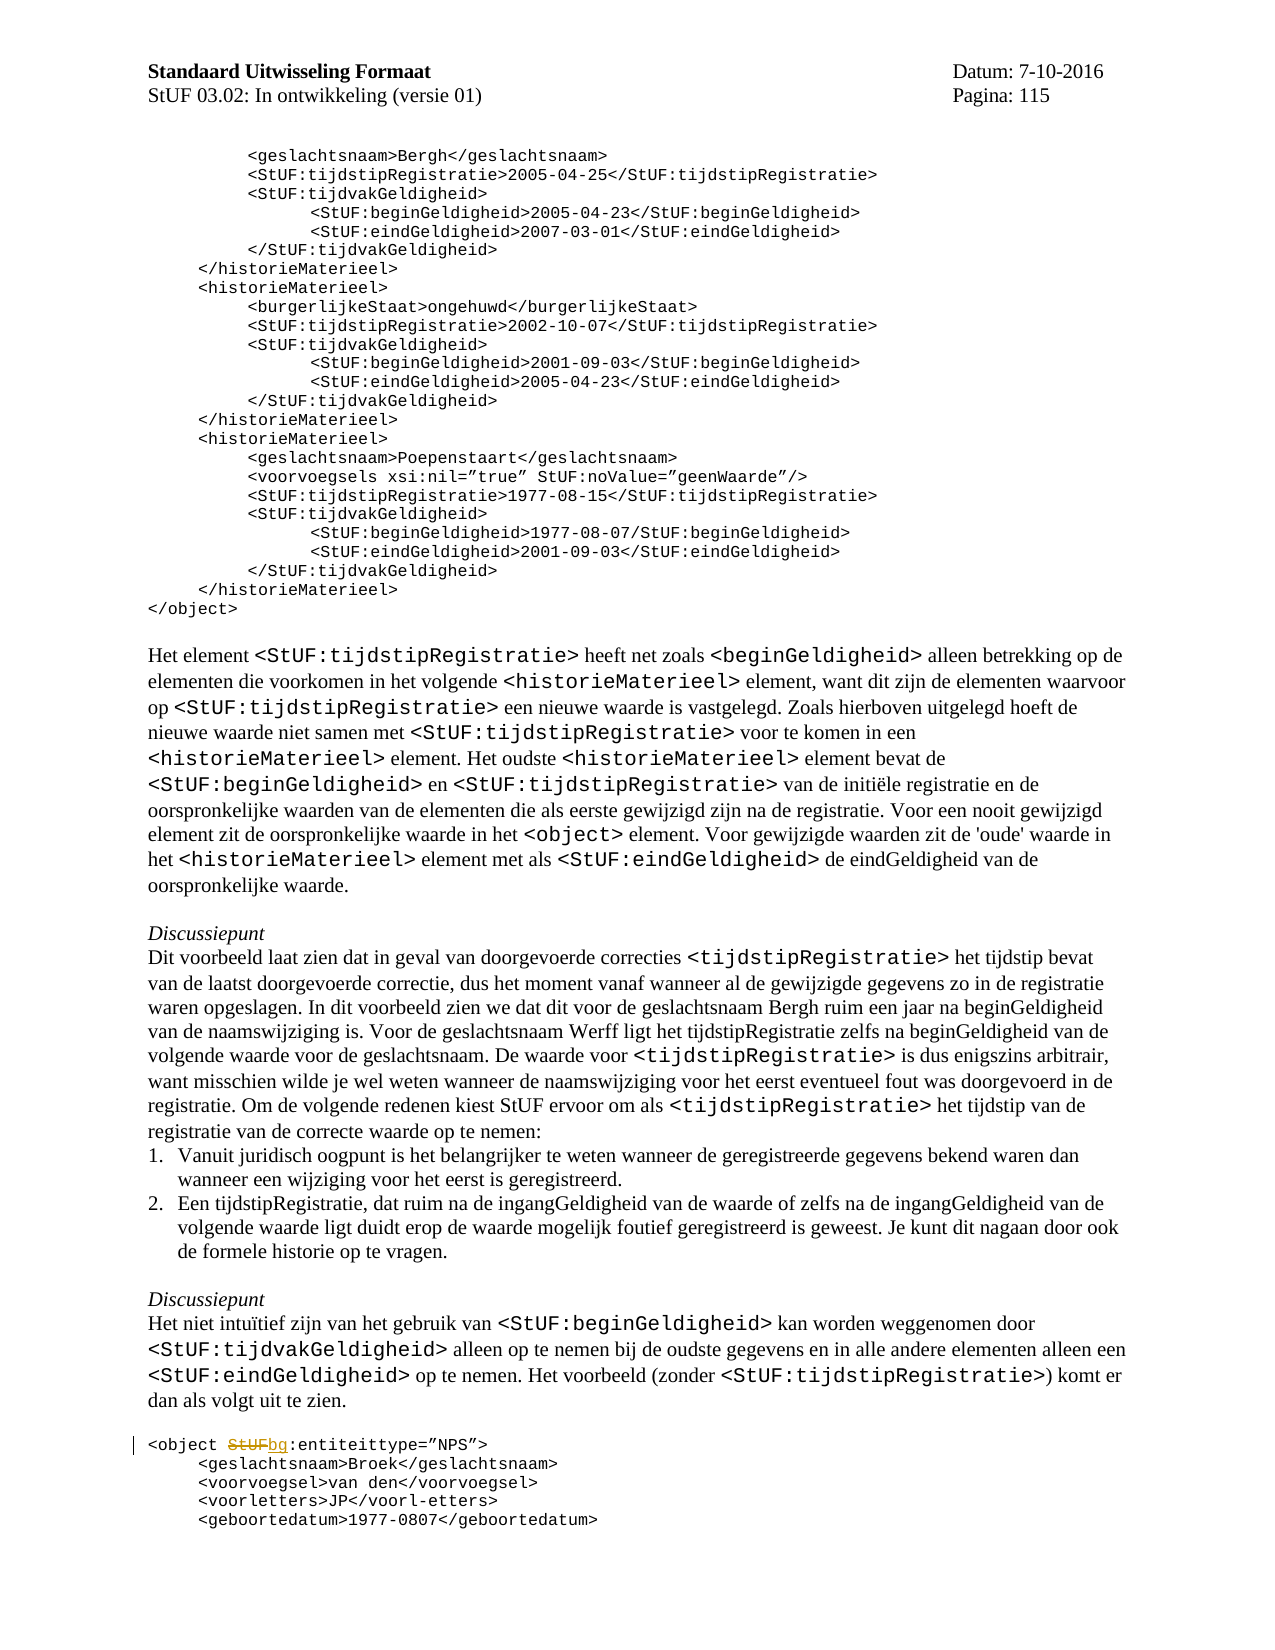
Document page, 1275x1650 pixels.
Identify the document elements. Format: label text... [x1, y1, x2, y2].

text <StUF:beginGeldigheid>2005-04-23</StUF:beginGeldigheid> [148, 204, 1127, 223]
text <StUF:eindGeldigheid>2007-03-01</StUF:eindGeldigheid> [148, 223, 1127, 242]
text <StUF:tijdstipRegistratie>2002-10-07</StUF:tijdstipRegistratie> [148, 317, 1127, 336]
text <StUF:beginGeldigheid>2001-09-03</StUF:beginGeldigheid> [148, 355, 1127, 374]
text </historieMaterieel> [148, 261, 1127, 280]
text <StUF:beginGeldigheid>1977-08-07/StUF:beginGeldigheid> [148, 525, 1127, 544]
text <geslachtsnaam>Broek</geslachtsnaam> [148, 1455, 1127, 1474]
text <geslachtsnaam>Poepenstaart</geslachtsnaam> [148, 449, 1127, 468]
text <object :entiteittype=”NPS”> [148, 1436, 1127, 1455]
text </StUF:tijdvakGeldigheid> [148, 562, 1127, 581]
text <StUF:eindGeldigheid>2001-09-03</StUF:eindGeldigheid> [148, 544, 1127, 562]
text <voorletters>JP</voorl-etters> [148, 1493, 1127, 1512]
text <StUF:tijdvakGeldigheid> [148, 506, 1127, 525]
text <StUF:eindGeldigheid>2005-04-23</StUF:eindGeldigheid> [148, 374, 1127, 393]
text <historieMaterieel> [148, 280, 1127, 298]
text <StUF:tijdvakGeldigheid> [148, 185, 1127, 204]
text Dit voorbeeld laat zien dat in geval van doorgevoerde correcties <tijdstipRegistratie> het tijdstip bevat van de laatst doorgevoerde correctie, dus het moment vanaf wanneer al de gewijzigde gegevens zo in de registratie waren opgeslagen. In dit voorbeeld zien we dat dit voor de geslachtsnaam Bergh ruim een jaar na beginGeldigheid van de naamswijziging is. Voor de geslachtsnaam Werff ligt het tijdstipRegistratie zelfs na beginGeldigheid van de volgende waarde voor de geslachtsnaam. De waarde voor <tijdstipRegistratie> is dus enigszins arbitrair, want misschien wilde je wel weten wanneer de naamswijziging voor het eerst eventueel fout was doorgevoerd in de registratie. Om de volgende redenen kiest StUF ervoor om als <tijdstipRegistratie> het tijdstip van de registratie van de correcte waarde op te nemen: [148, 945, 1127, 1143]
text </StUF:tijdvakGeldigheid> [148, 242, 1127, 261]
text <StUF:tijdstipRegistratie>2005-04-25</StUF:tijdstipRegistratie> [148, 167, 1127, 185]
text <StUF:tijdstipRegistratie>1977-08-15</StUF:tijdstipRegistratie> [148, 487, 1127, 506]
text Discussiepunt [148, 1287, 1127, 1311]
text </historieMaterieel> [148, 581, 1127, 600]
text Discussiepunt [148, 921, 1127, 945]
text </StUF:tijdvakGeldigheid> [148, 393, 1127, 412]
text <geslachtsnaam>Bergh</geslachtsnaam> [148, 148, 1127, 167]
list Vanuit juridisch oogpunt is het belangrijker te weten wanneer de geregistreerde gegevens bekend waren dan wanneer een wijziging voor het eerst is geregistreerd. [148, 1143, 1127, 1191]
text <voorvoegsels xsi:nil=”true” StUF:noValue=”geenWaarde”/> [148, 468, 1127, 487]
text </object> [148, 600, 1127, 619]
text <StUF:tijdvakGeldigheid> [148, 336, 1127, 355]
text Het niet intuïtief zijn van het gebruik van <StUF:beginGeldigheid> kan worden weggenomen door <StUF:tijdvakGeldigheid> alleen op te nemen bij de oudste gegevens en in alle andere elementen alleen een <StUF:eindGeldigheid> op te nemen. Het voorbeeld (zonder <StUF:tijdstipRegistratie>) komt er dan als volgt uit te zien. [148, 1311, 1127, 1412]
text <geboortedatum>1977-0807</geboortedatum> [148, 1512, 1127, 1531]
text Het element <StUF:tijdstipRegistratie> heeft net zoals <beginGeldigheid> alleen betrekking op de elementen die voorkomen in het volgende <historieMaterieel> element, want dit zijn de elementen waarvoor op <StUF:tijdstipRegistratie> een nieuwe waarde is vastgelegd. Zoals hierboven uitgelegd hoeft de nieuwe waarde niet samen met <StUF:tijdstipRegistratie> voor te komen in een <historieMaterieel> element. Het oudste <historieMaterieel> element bevat de <StUF:beginGeldigheid> en <StUF:tijdstipRegistratie> van de initiële registratie en de oorspronkelijke waarden van de elementen die als eerste gewijzigd zijn na de registratie. Voor een nooit gewijzigd element zit de oorspronkelijke waarde in het <object> element. Voor gewijzigde waarden zit de 'oude' waarde in het <historieMaterieel> element met als <StUF:eindGeldigheid> de eindGeldigheid van de oorspronkelijke waarde. [148, 643, 1127, 897]
text <voorvoegsel>van den</voorvoegsel> [148, 1474, 1127, 1493]
text </historieMaterieel> [148, 412, 1127, 431]
text <burgerlijkeStaat>ongehuwd</burgerlijkeStaat> [148, 298, 1127, 317]
list Een tijdstipRegistratie, dat ruim na de ingangGeldigheid van de waarde of zelfs na de ingangGeldigheid van de volgende waarde ligt duidt erop de waarde mogelijk foutief geregistreerd is geweest. Je kunt dit nagaan door ook de formele historie op te vragen. [148, 1191, 1127, 1263]
text <historieMaterieel> [148, 431, 1127, 449]
